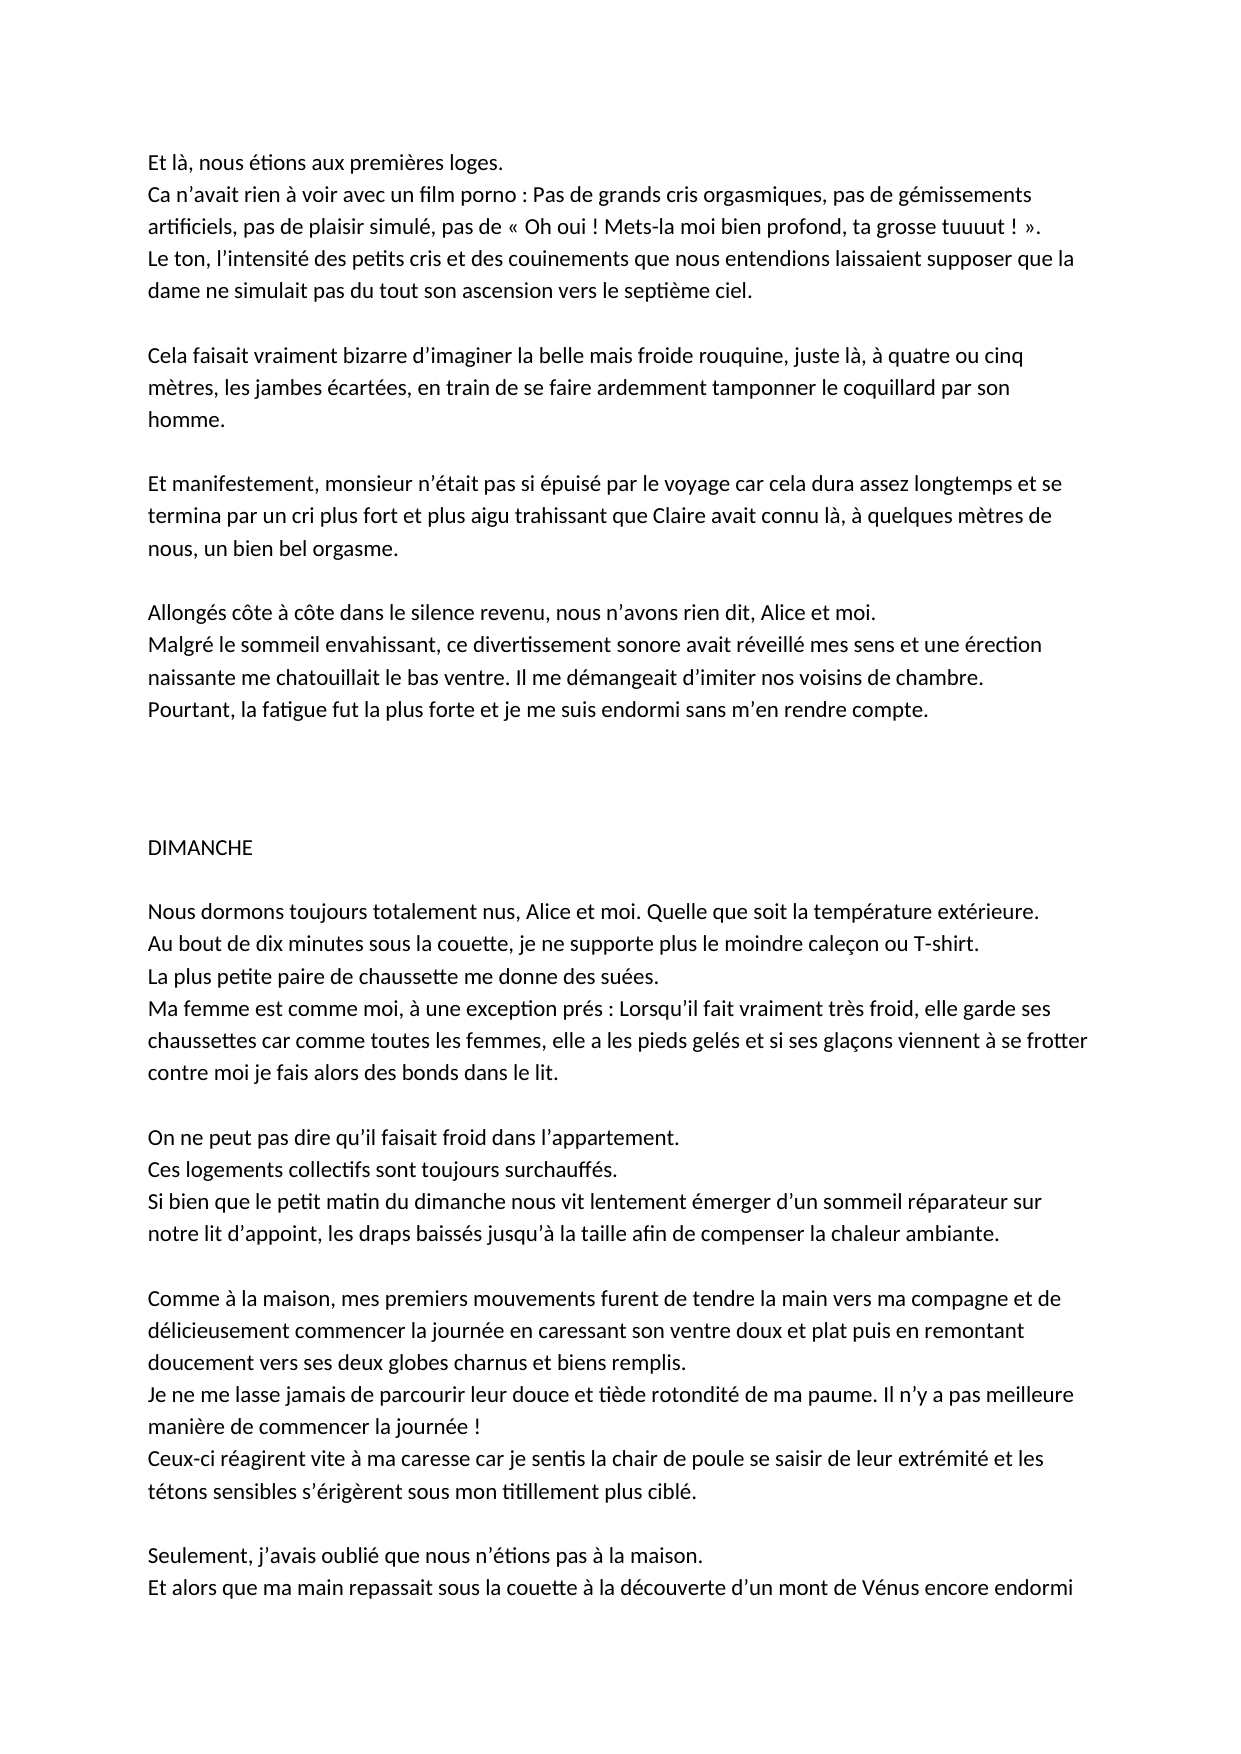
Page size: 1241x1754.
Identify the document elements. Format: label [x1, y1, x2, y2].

text [148, 148, 1093, 723]
text [148, 801, 1093, 1601]
